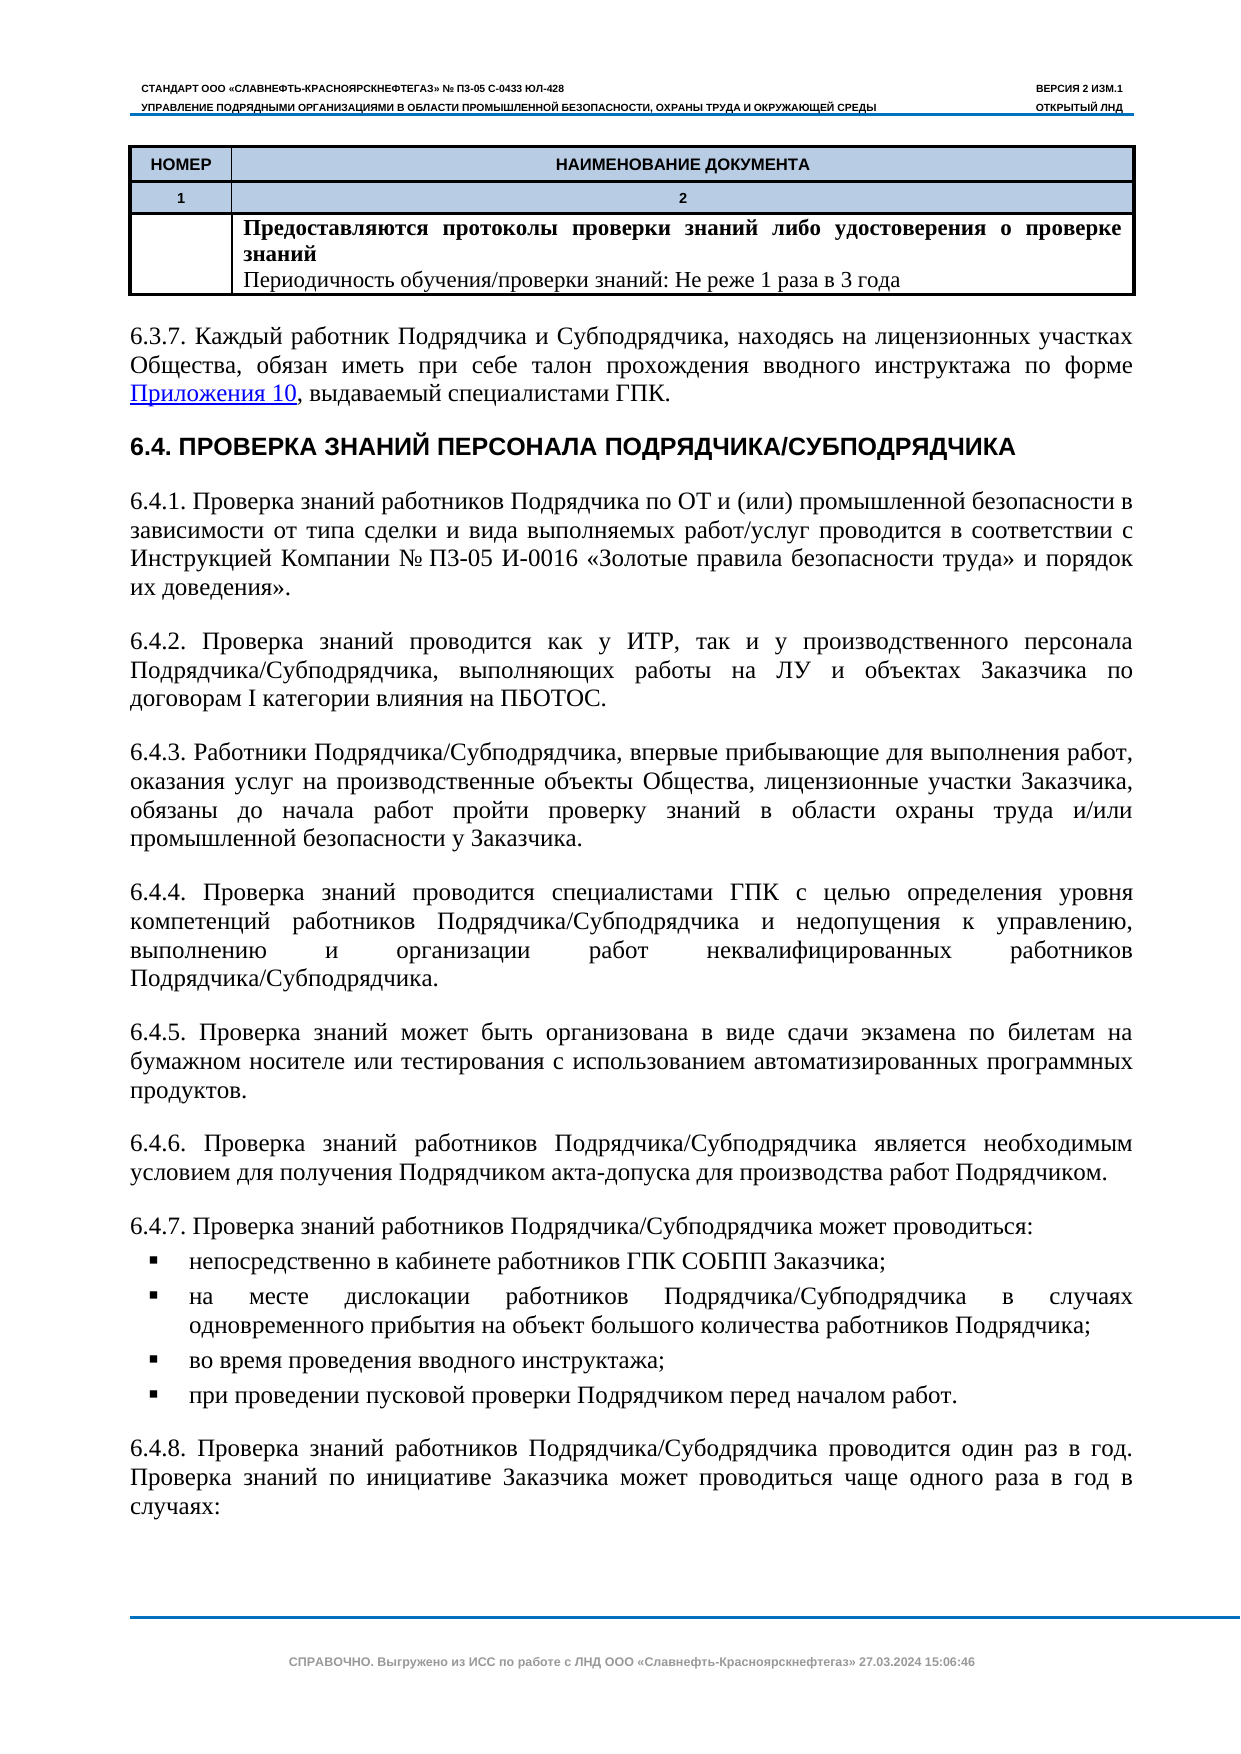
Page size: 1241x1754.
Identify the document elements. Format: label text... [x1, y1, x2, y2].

list во время проведения вводного инструктажа; [148, 1345, 1134, 1373]
list при проведении пусковой проверки Подрядчиком перед началом работ. [148, 1380, 1134, 1408]
text 6.4.2. Проверка знаний проводится как у ИТР, так и у производственного персонала Подрядчика/Субподрядчика, выполняющих работы на ЛУ и объектах Заказчика по договорам I категории влияния на ПБОТОС. [130, 626, 1134, 712]
table_cell [132, 215, 231, 293]
list 6.4.3. Работники Подрядчика/Субподрядчика, впервые прибывающие для выполнения работ, оказания услуг на производственные объекты Общества, лицензионные участки Заказчика, обязаны до начала работ пройти проверку знаний в области охраны труда и/или промышленной безопасности у Заказчика. [130, 737, 1134, 852]
text 6.4.1. Проверка знаний работников Подрядчика по ОТ и (или) промышленной безопасности в зависимости от типа сделки и вида выполняемых работ/услуг проводится в соответствии с Инструкцией Компании № П3-05 И-0016 «Золотые правила безопасности труда» и порядок их доведения». [130, 486, 1134, 601]
text 6.4. ПРОВЕРКА ЗНАНИЙ ПЕРСОНАЛА ПОДРЯДЧИКА/СУБПОДРЯДЧИКА [130, 432, 1134, 461]
text 6.3.7. Каждый работник Подрядчика и Субподрядчика, находясь на лицензионных участках Общества, обязан иметь при себе талон прохождения вводного инструктажа по форме Приложения 10, выдаваемый специалистами ГПК. [130, 321, 1134, 407]
list 6.4.8. Проверка знаний работников Подрядчика/Субодрядчика проводится один раз в год. Проверка знаний по инициативе Заказчика может проводиться чаще одного раза в год в случаях: [130, 1433, 1134, 1520]
list 6.4.5. Проверка знаний может быть организована в виде сдачи экзамена по билетам на бумажном носителе или тестирования с использованием автоматизированных программных продуктов. [130, 1017, 1134, 1103]
table_header НАИМЕНОВАНИЕ ДОКУМЕНТА [232, 148, 1132, 180]
list 6.4.6. Проверка знаний работников Подрядчика/Субподрядчика является необходимым условием для получения Подрядчиком акта-допуска для производства работ Подрядчиком. [130, 1128, 1134, 1186]
table_cell 2 [232, 183, 1132, 212]
list 6.4.7. Проверка знаний работников Подрядчика/Субподрядчика может проводиться: [130, 1211, 1134, 1240]
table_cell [233, 215, 1132, 293]
table_header НОМЕР [132, 148, 231, 180]
table_cell 1 [132, 183, 231, 212]
list 6.4.4. Проверка знаний проводится специалистами ГПК с целью определения уровня компетенций работников Подрядчика/Субподрядчика и недопущения к управлению, выполнению и организации работ неквалифицированных работников Подрядчика/Субподрядчика. [130, 877, 1134, 992]
list на месте дислокации работников Подрядчика/Субподрядчика в случаях одновременного прибытия на объект большого количества работников Подрядчика; [148, 1281, 1134, 1338]
list непосредственно в кабинете работников ГПК СОБПП Заказчика; [148, 1246, 1134, 1275]
